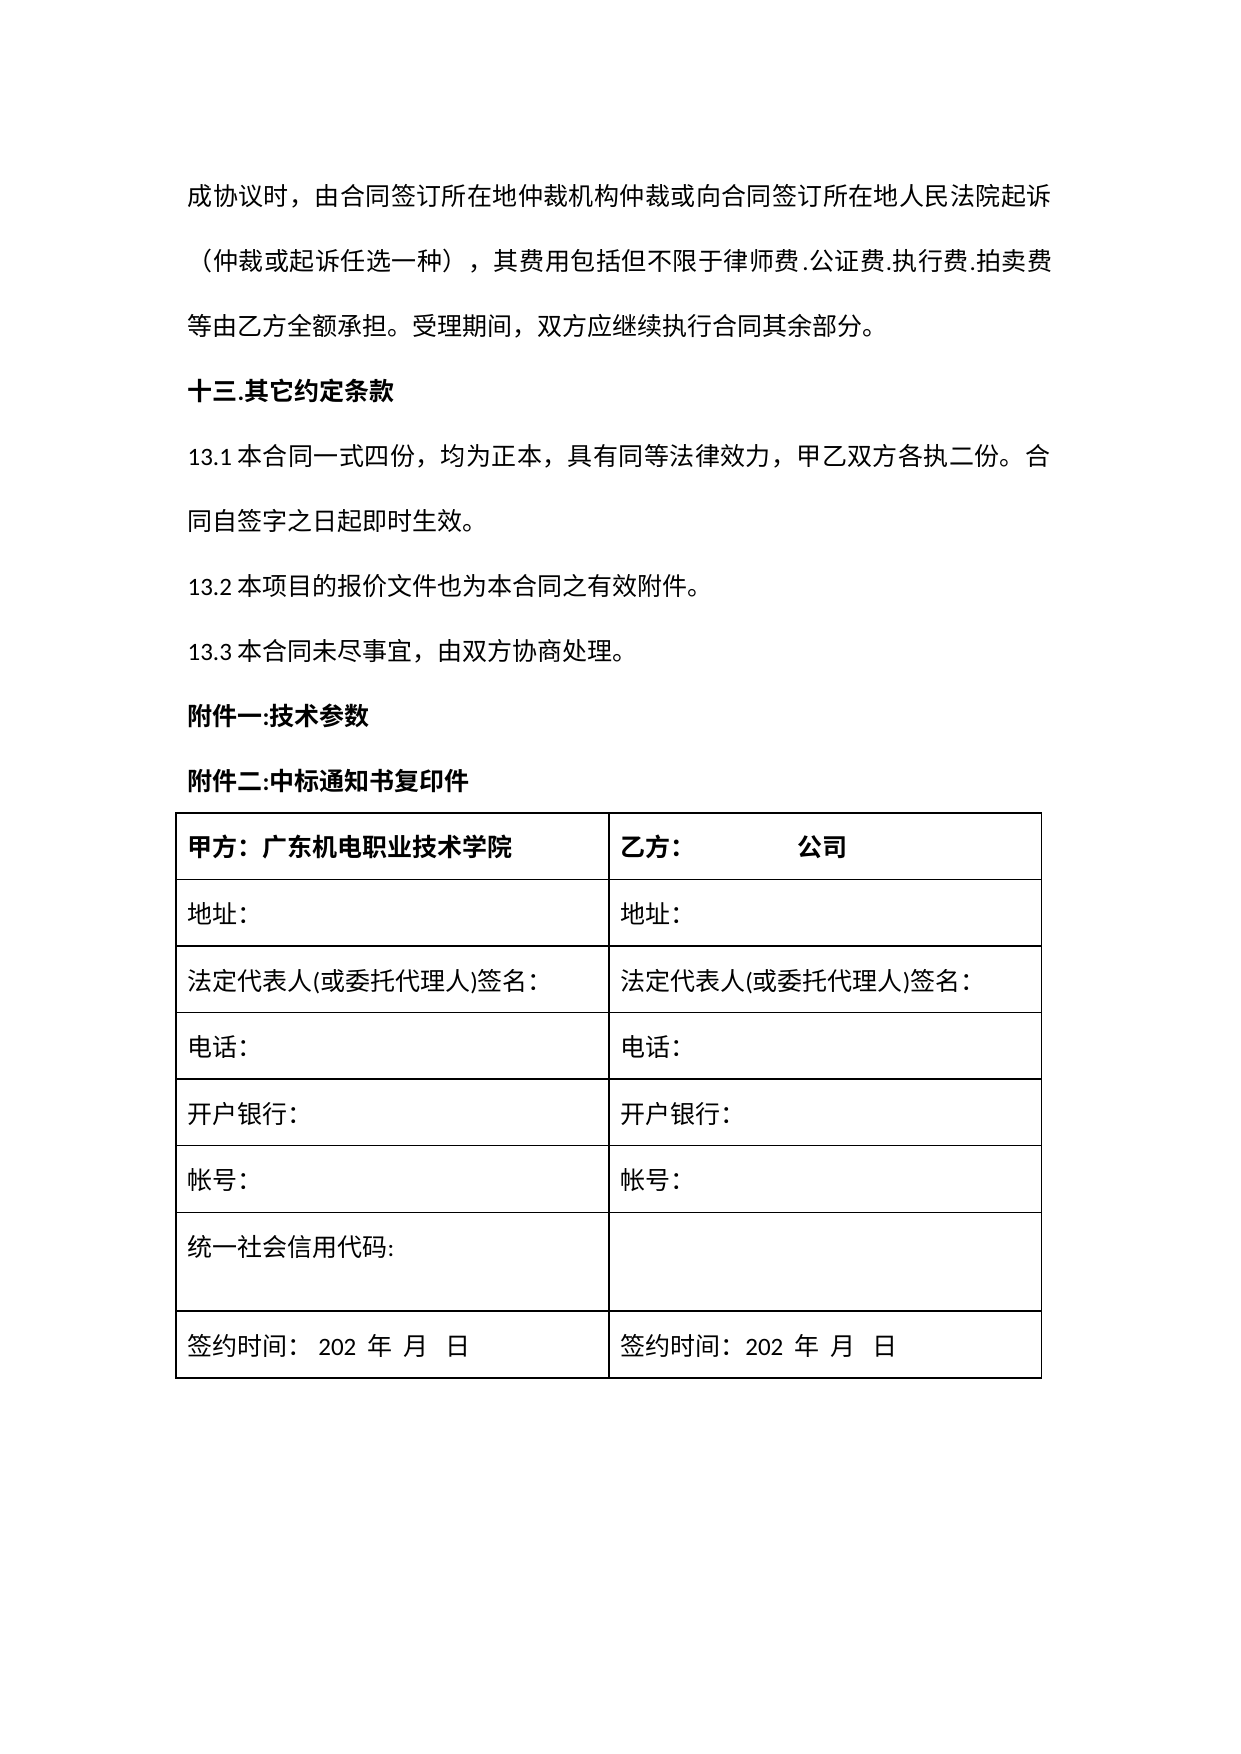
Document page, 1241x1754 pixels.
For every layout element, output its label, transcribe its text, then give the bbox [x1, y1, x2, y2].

text 附件二:中标通知书复印件 [187, 747, 1053, 812]
text 十三.其它约定条款 [187, 357, 1053, 422]
table_header 甲方：广东机电职业技术学院 [177, 814, 608, 878]
table_cell 签约时间：202 年 月 日 [610, 1312, 1041, 1377]
table_cell 帐号： [610, 1146, 1041, 1211]
table_cell 开户银行： [610, 1080, 1041, 1145]
table_cell 电话： [610, 1013, 1041, 1078]
table_cell 地址： [610, 880, 1041, 945]
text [187, 162, 1053, 357]
table_cell [610, 1213, 1041, 1310]
table_cell 开户银行： [177, 1080, 608, 1145]
table_cell 法定代表人(或委托代理人)签名： [610, 947, 1041, 1012]
table_cell 电话： [177, 1013, 608, 1078]
text 13.2本项目的报价文件也为本合同之有效附件。 [187, 552, 1053, 617]
text 13.1本合同一式四份，均为正本，具有同等法律效力，甲乙双方各执二份。合同自签字之日起即时生效。 [187, 422, 1053, 552]
table_cell 法定代表人(或委托代理人)签名： [177, 947, 608, 1012]
text 附件一:技术参数 [187, 682, 1053, 747]
table_cell 帐号： [177, 1146, 608, 1211]
table_cell 统一社会信用代码: [177, 1213, 608, 1310]
table_header 乙方： 公司 [610, 814, 1041, 878]
table_cell 签约时间： 202 年 月 日 [177, 1312, 608, 1377]
table_cell 地址： [177, 880, 608, 945]
text 13.3本合同未尽事宜，由双方协商处理。 [187, 617, 1053, 682]
